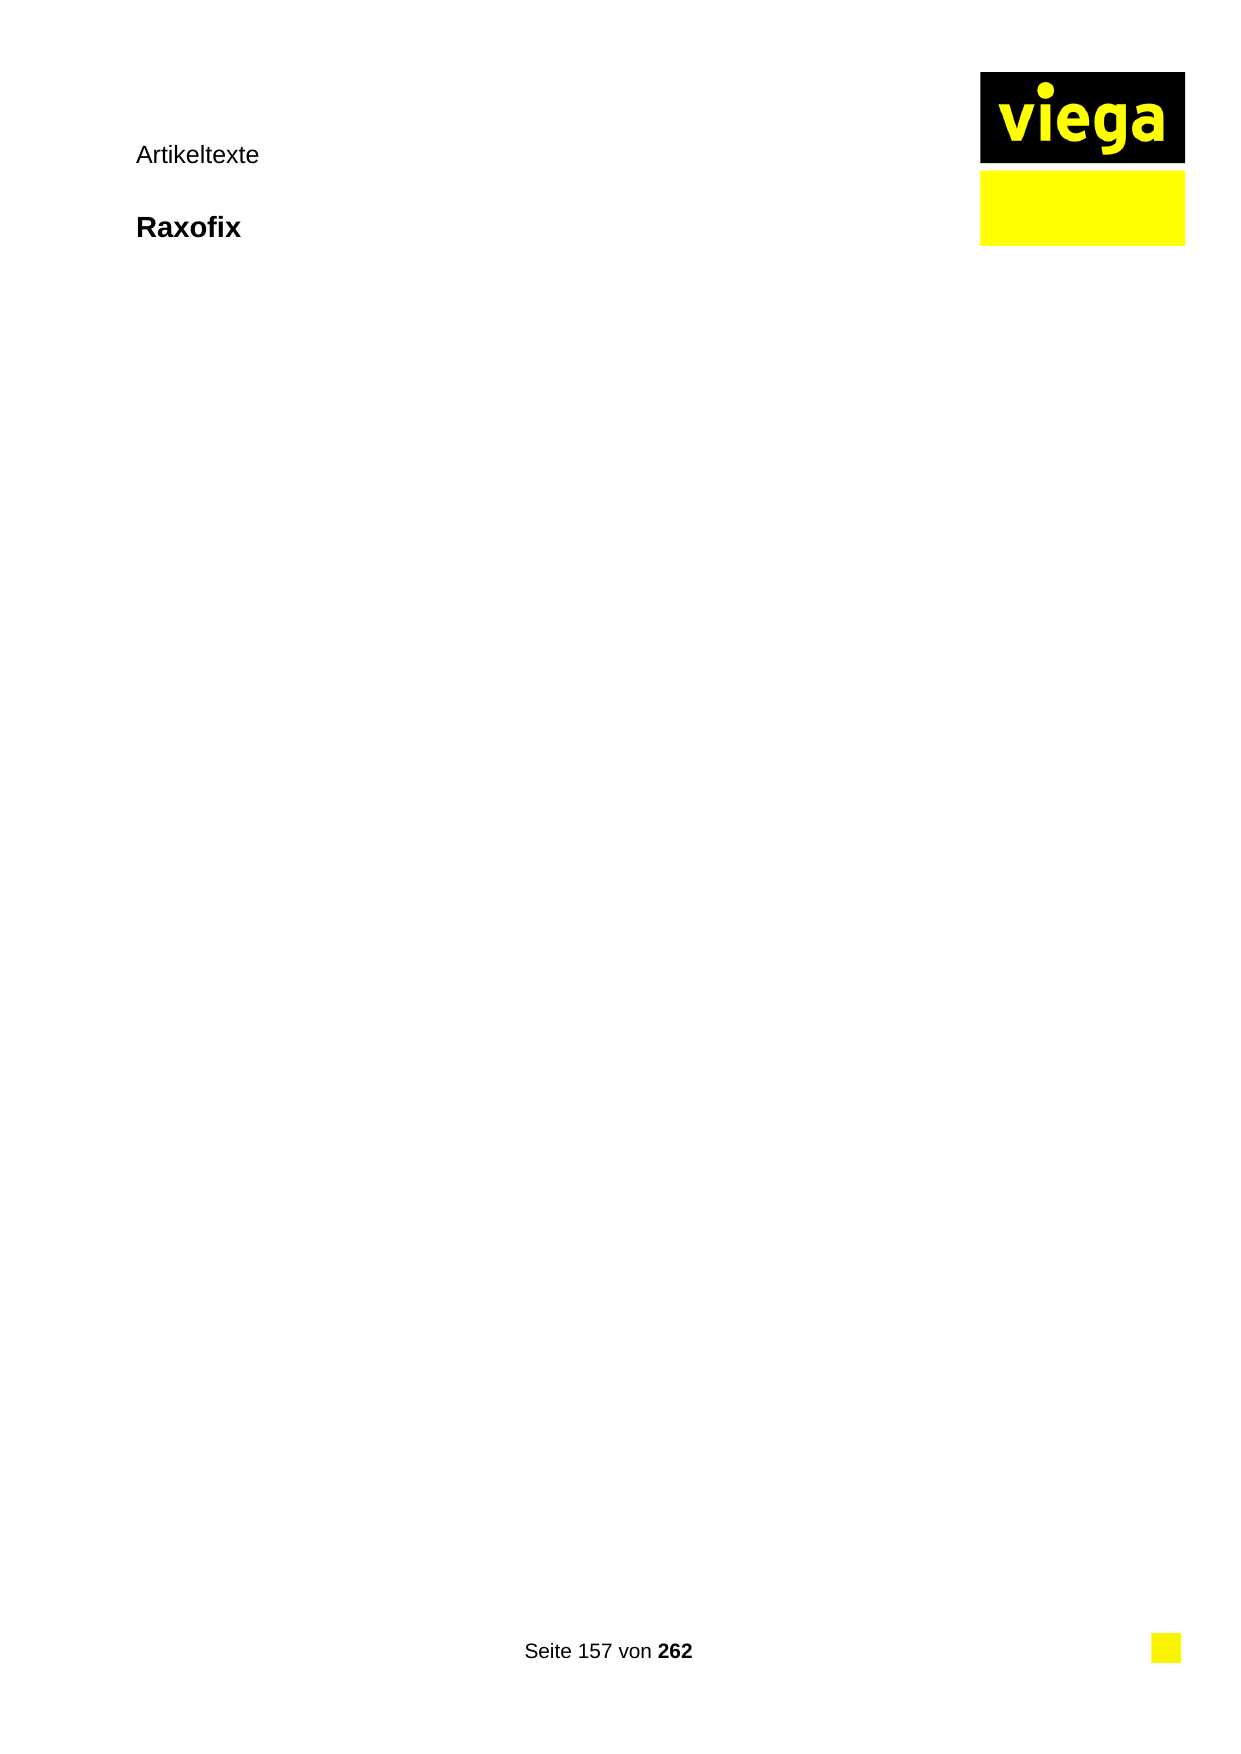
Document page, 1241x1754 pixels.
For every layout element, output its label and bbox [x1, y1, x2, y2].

picture [1151, 1633, 1182, 1663]
picture [980, 72, 1186, 246]
